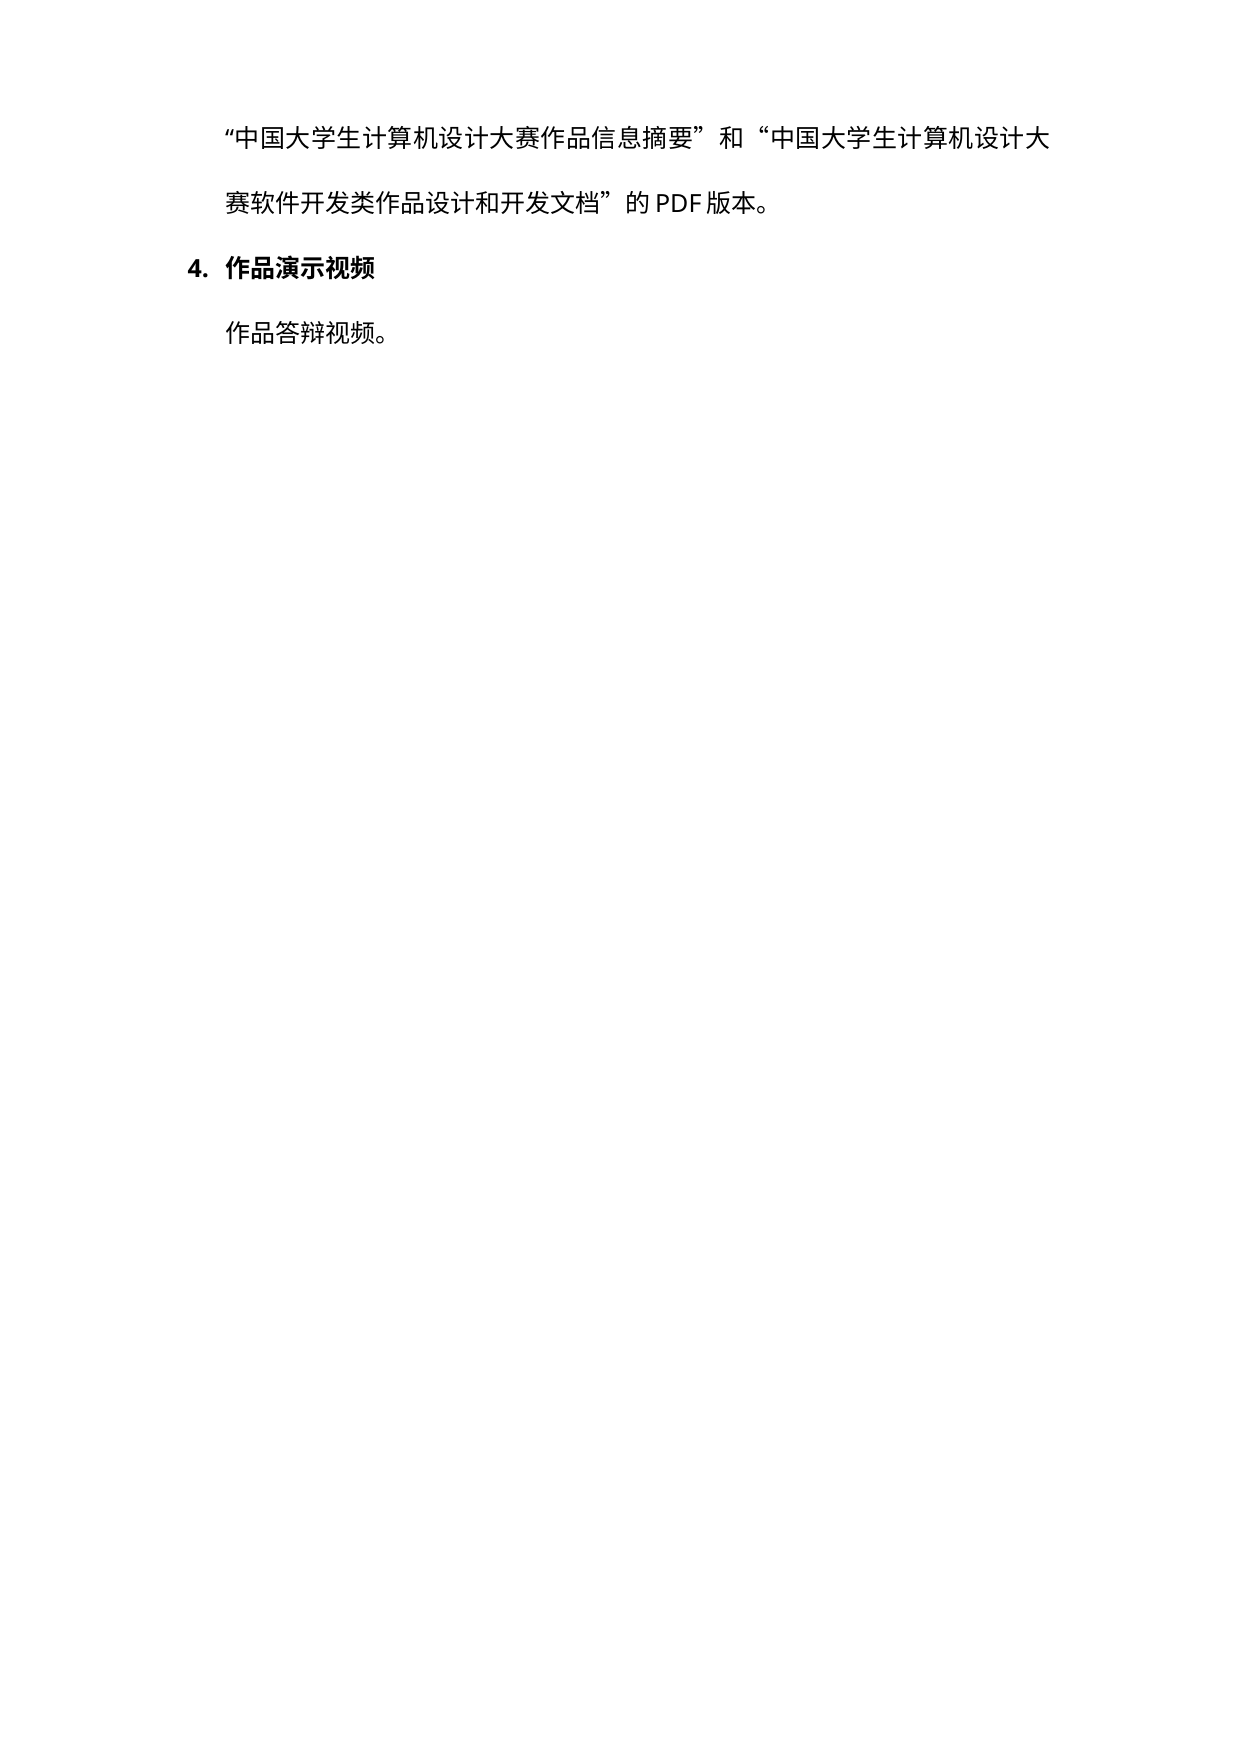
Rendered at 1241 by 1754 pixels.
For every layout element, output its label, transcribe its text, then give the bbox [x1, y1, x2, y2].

list “中国大学生计算机设计大赛作品信息摘要”和“中国大学生计算机设计大赛软件开发类作品设计和开发文档”的PDF版本。 [225, 104, 1053, 234]
list 作品答辩视频。 [225, 299, 1053, 364]
list 作品演示视频 [187, 234, 1053, 299]
